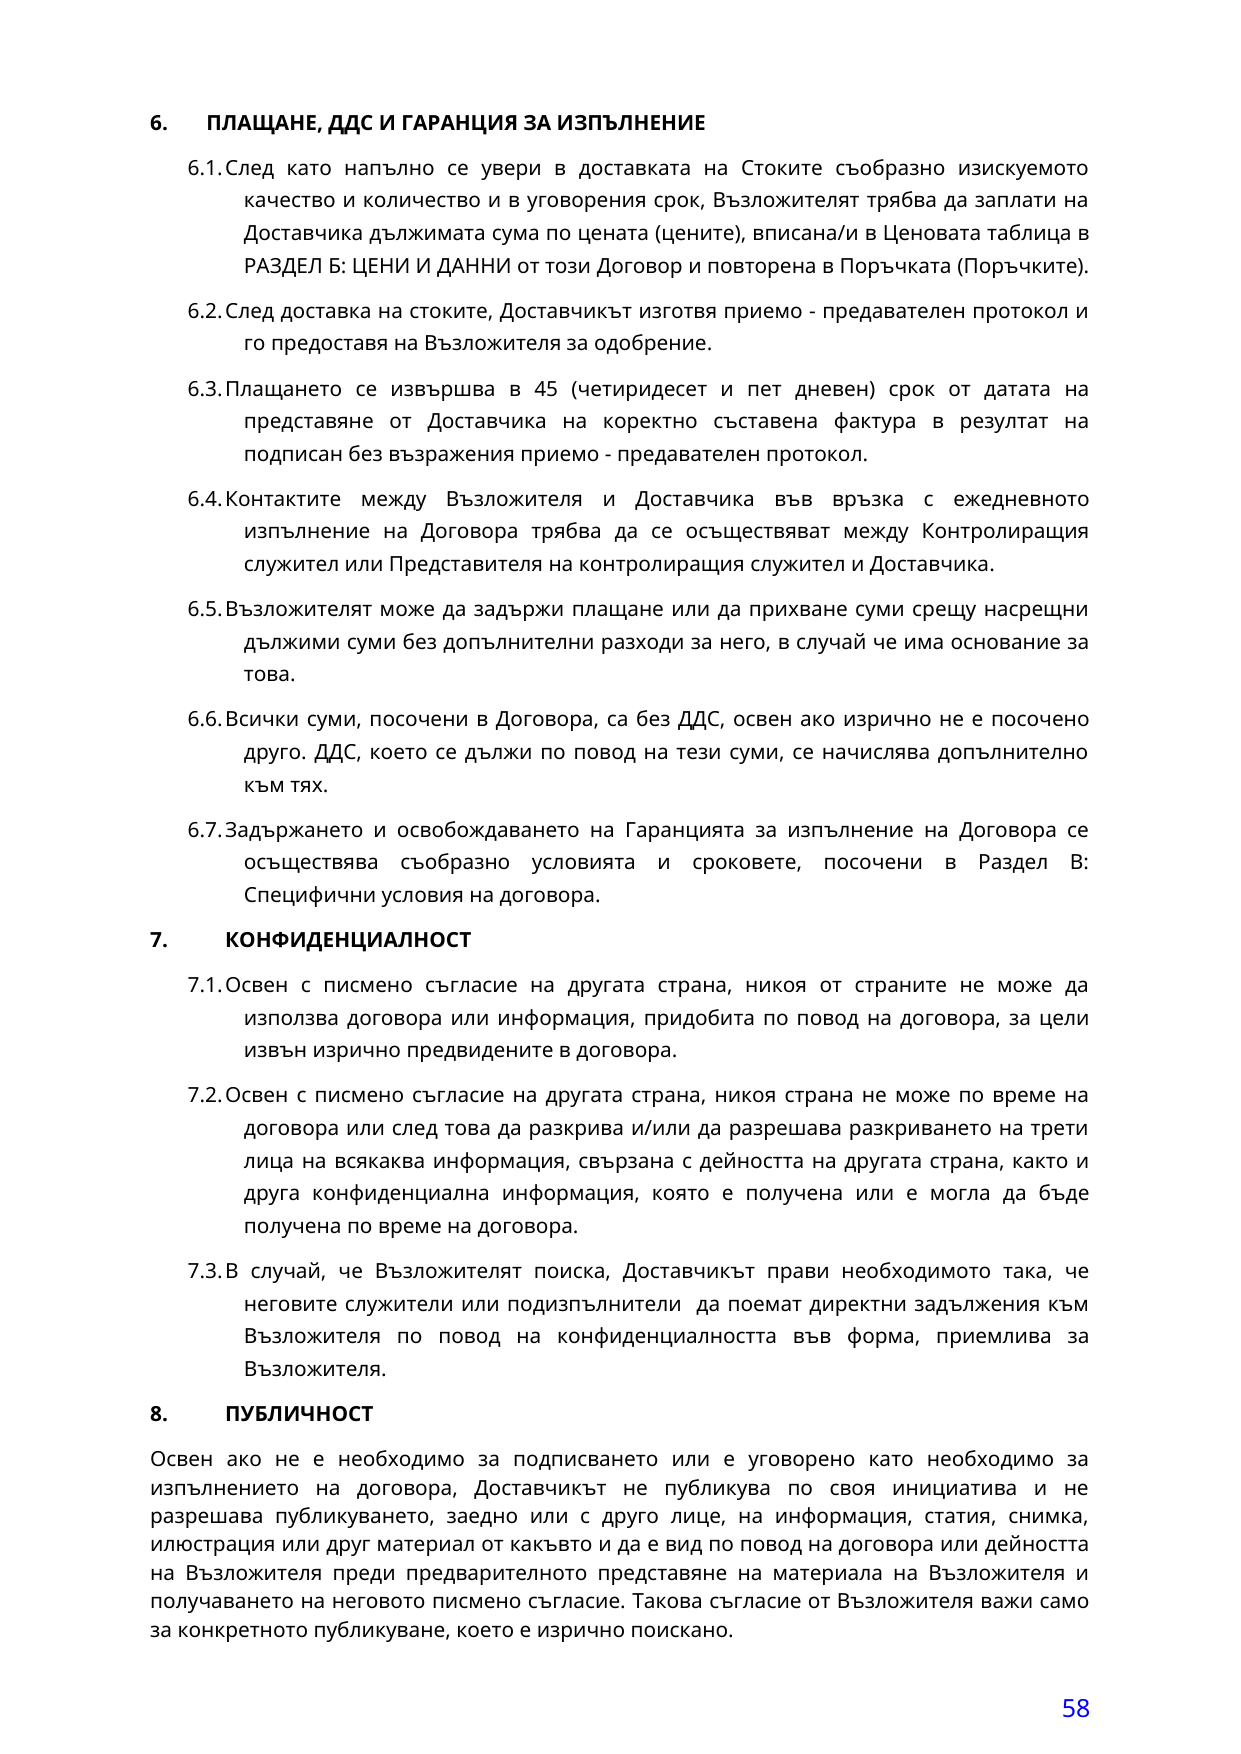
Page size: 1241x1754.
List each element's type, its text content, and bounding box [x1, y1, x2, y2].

list След доставка на стоките, Доставчикът изготвя приемо - предавателен протокол и го предоставя на Възложителя за одобрение. [187, 296, 1090, 357]
list Освен с писмено съгласие на другата страна, никоя от страните не може да използва договора или информация, придобита по повод на договора, за цели извън изрично предвидените в договора. [187, 970, 1090, 1064]
list ПЛАЩАНЕ, ДДС И ГАРАНЦИЯ ЗА ИЗПЪЛНЕНИЕ [150, 108, 1090, 136]
list В случай, че Възложителят поиска, Доставчикът прави необходимото така, че неговите служители или подизпълнители да поемат директни задължения към Възложителя по повод на конфиденциалността във форма, приемлива за Възложителя. [187, 1256, 1090, 1382]
list ПУБЛИЧНОСТ [150, 1399, 1090, 1427]
text Освен ако не е необходимо за подписването или е уговорено като необходимо за изпълнението на договора, Доставчикът не публикува по своя инициатива и не разрешава публикуването, заедно или с друго лице, на информация, статия, снимка, илюстрация или друг материал от какъвто и да е вид по повод на договора или дейността на Възложителя преди предварителното представяне на материала на Възложителя и получаването на неговото писмено съгласие. Такова съгласие от Възложителя важи само за конкретното публикуване, което е изрично поискано. [150, 1444, 1090, 1643]
list КОНФИДЕНЦИАЛНОСТ [150, 925, 1090, 954]
list След като напълно се увери в доставката на Стоките съобразно изискуемото качество и количество и в уговорения срок, Възложителят трябва да заплати на Доставчика дължимата сума по цената (цените), вписана/и в Ценовата таблица в РАЗДЕЛ Б: ЦЕНИ И ДАННИ от този Договор и повторена в Поръчката (Поръчките). [187, 153, 1090, 279]
list Задържането и освобождаването на Гаранцията за изпълнение на Договора се осъществява съобразно условията и сроковете, посочени в Раздел В: Специфични условия на договора. [187, 815, 1090, 908]
list Освен с писмено съгласие на другата страна, никоя страна не може по време на договора или след това да разкрива и/или да разрешава разкриването на трети лица на всякаква информация, свързана с дейността на другата страна, както и друга конфиденциална информация, която е получена или е могла да бъде получена по време на договора. [187, 1081, 1090, 1239]
list Контактите между Възложителя и Доставчика във връзка с ежедневното изпълнение на Договора трябва да се осъществяват между Контролиращия служител или Представителя на контролиращия служител и Доставчика. [187, 484, 1090, 578]
list Възложителят може да задържи плащане или да прихване суми срещу насрещни дължими суми без допълнителни разходи за него, в случай че има основание за това. [187, 594, 1090, 688]
list Всички суми, посочени в Договора, са без ДДС, освен ако изрично не е посочено друго. ДДС, което се дължи по повод на тези суми, се начислява допълнително към тях. [187, 704, 1090, 798]
list Плащането се извършва в 45 (четиридесет и пет дневен) срок от датата на представяне от Доставчика на коректно съставена фактура в резултат на подписан без възражения приемо - предавателен протокол. [187, 374, 1090, 467]
